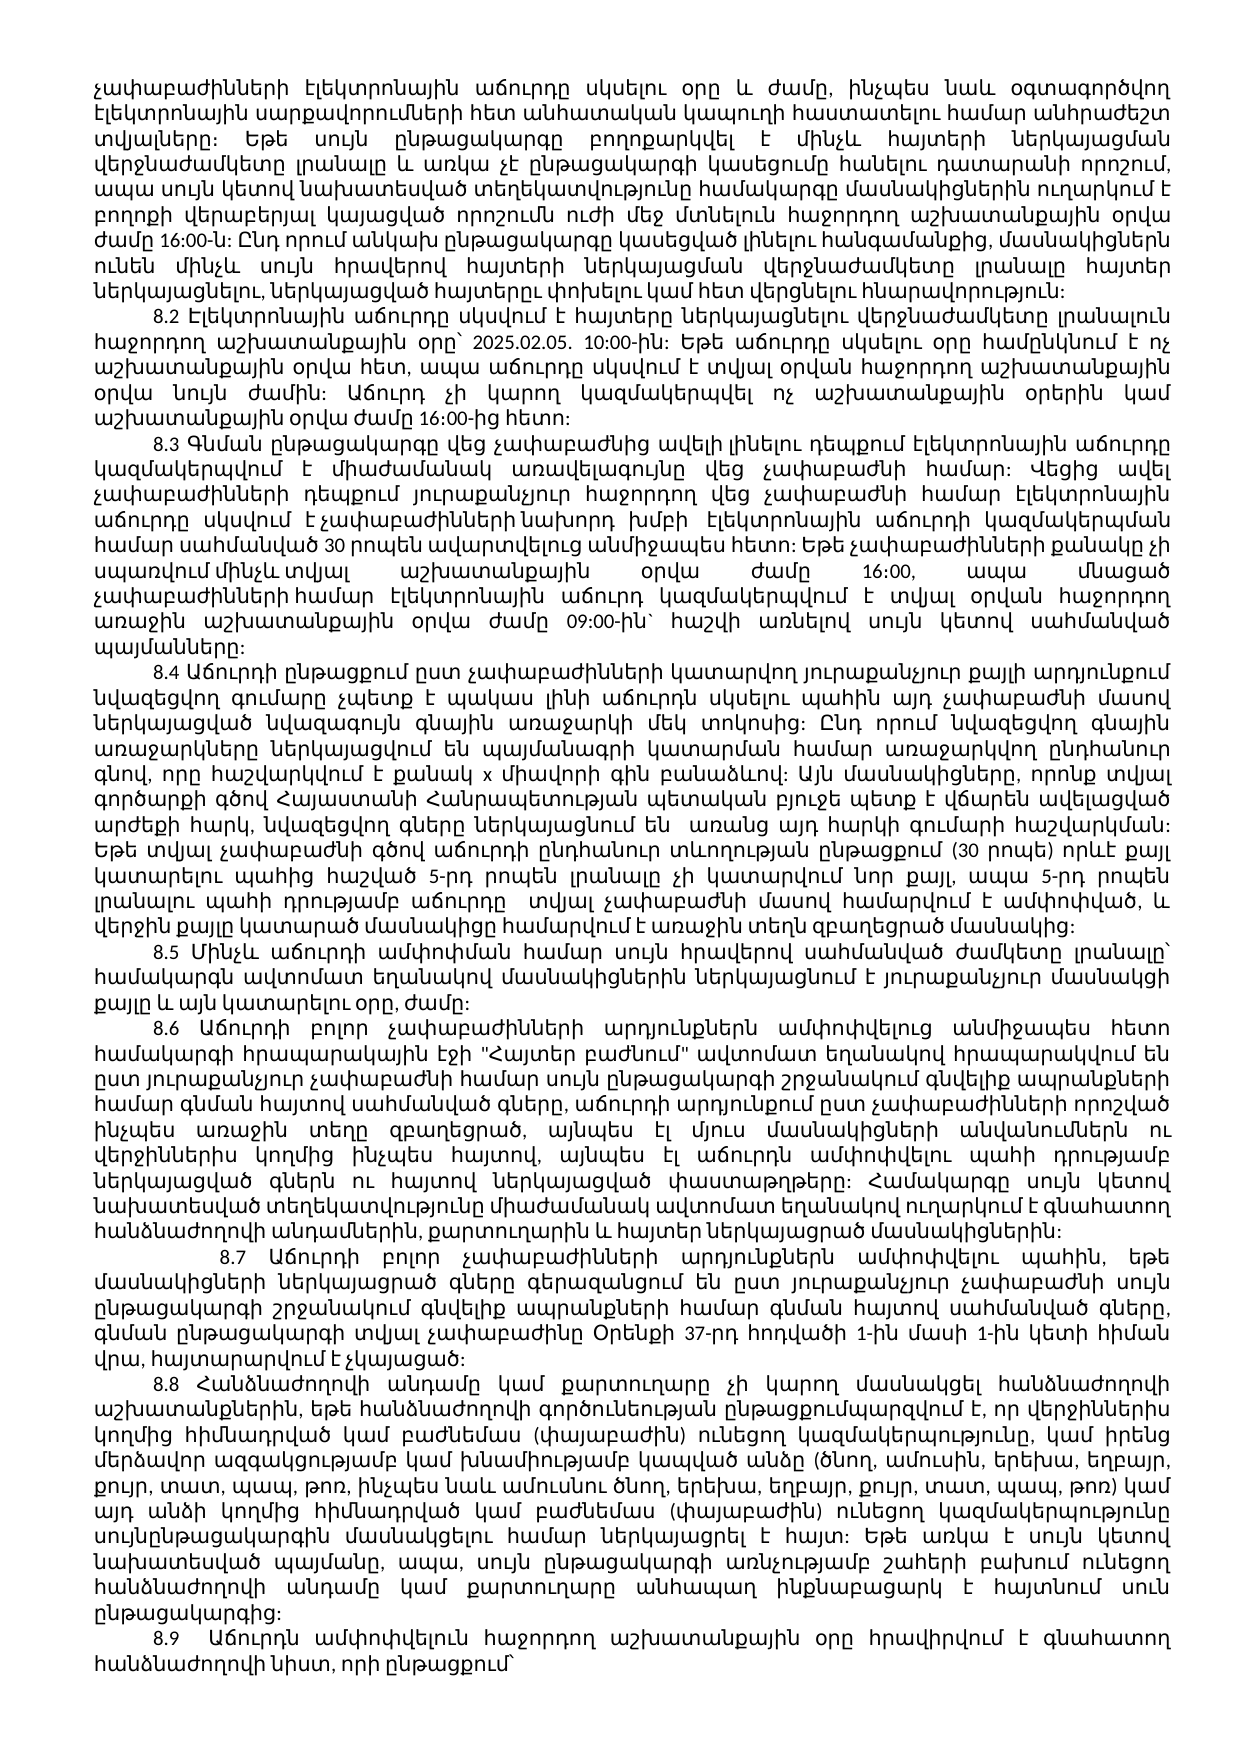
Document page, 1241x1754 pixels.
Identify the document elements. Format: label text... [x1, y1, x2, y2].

text 8.4 Աճուրդի ընթացքում ըստ չափաբաժինների կատարվող յուրաքանչյուր քայլի արդյունքում նվազեցվող գումարը չպետք է պակաս լինի աճուրդն սկսելու պահին այդ չափաբաժնի մասով ներկայացված նվազագույն գնային առաջարկի մեկ տոկոսից: Ընդ որում նվազեցվող գնային առաջարկները ներկայացվում են պայմանագրի կատարման համար առաջարկվող ընդհանուր գնով, որը հաշվարկվում է քանակ x միավորի գին բանաձևով: Այն մասնակիցները, որոնք տվյալ գործարքի գծով Հայաստանի Հանրապետության պետական բյուջե պետք է վճարեն ավելացված արժեքի հարկ, նվազեցվող գները ներկայացնում են առանց այդ հարկի գումարի հաշվարկման: Եթե տվյալ չափաբաժնի գծով աճուրդի ընդհանուր տևողության ընթացքում (30 րոպե) որևէ քայլ կատարելու պահից հաշված 5-րդ րոպեն լրանալը չի կատարվում նոր քայլ, ապա 5-րդ րոպեն լրանալու պահի դրությամբ աճուրդը տվյալ չափաբաժնի մասով համարվում է ամփոփված, և վերջին քայլը կատարած մասնակիցը համարվում է առաջին տեղն զբաղեցրած մասնակից: [94, 659, 1171, 939]
text 8.2 Էլեկտրոնային աճուրդը սկսվում է հայտերը ներկայացնելու վերջնաժամկետը լրանալուն հաջորդող աշխատանքային օրը՝ 2025.02.05. 10:00 -ին: Եթե աճուրդը սկսելու օրը համընկնում է ոչ աշխատանքային օրվա հետ, ապա աճուրդը սկսվում է տվյալ օրվան հաջորդող աշխատանքային օրվա նույն ժամին: Աճուրդ չի կարող կազմակերպվել ոչ աշխատանքային օրերին կամ աշխատանքային օրվա ժամը 16։00-ից հետո: [94, 304, 1171, 431]
text 8.3 Գնման ընթացակարգը վեց չափաբաժնից ավելի լինելու դեպքում էլեկտրոնային աճուրդը կազմակերպվում է միաժամանակ առավելագույնը վեց չափաբաժնի համար: Վեցից ավել չափաբաժինների դեպքում յուրաքանչյուր հաջորդող վեց չափաբաժնի համար էլեկտրոնային աճուրդը սկսվում է չափաբաժինների նախորդ խմբի էլեկտրոնային աճուրդի կազմակերպման համար սահմանված 30 րոպեն ավարտվելուց անմիջապես հետո: Եթե չափաբաժինների քանակը չի սպառվում մինչև տվյալ աշխատանքային օրվա ժամը 16։00, ապա մնացած չափաբաժինների համար էլեկտրոնային աճուրդ կազմակերպվում է տվյալ օրվան հաջորդող առաջին աշխատանքային օրվա ժամը 09:00-ին` հաշվի առնելով սույն կետով սահմանված պայմանները: [94, 431, 1171, 659]
text 8.9 Աճուրդն ամփոփվելուն հաջորդող աշխատանքային օրը հրավիրվում է գնահատող հանձնաժողովի նիստ, որի ընթացքում՝ [94, 1625, 1171, 1676]
text 8.8 Հանձնաժողովի անդամը կամ քարտուղարը չի կարող մասնակցել հանձնաժողովի աշխատանքներին, եթե հանձնաժողովի գործունեության ընթացքումպարզվում է, որ վերջիններիս կողմից հիմնադրված կամ բաժնեմաս (փայաբաժին) ունեցող կազմակերպությունը, կամ իրենց մերձավոր ազգակցությամբ կամ խնամիությամբ կապված անձը (ծնող, ամուսին, երեխա, եղբայր, քույր, տատ, պապ, թոռ, ինչպես նաև ամուսնու ծնող, երեխա, եղբայր, քույր, տատ, պապ, թոռ) կամ այդ անձի կողմից հիմնադրված կամ բաժնեմաս (փայաբաժին) ունեցող կազմակերպությունը սույնընթացակարգին մասնակցելու համար ներկայացրել է հայտ: Եթե առկա է սույն կետով նախատեսված պայմանը, ապա, սույն ընթացակարգի առնչությամբ շահերի բախում ունեցող հանձնաժողովի անդամը կամ քարտուղարը անհապաղ ինքնաբացարկ է հայտնում սուն ընթացակարգից: [94, 1371, 1171, 1625]
text 8.5 Մինչև աճուրդի ամփոփման համար սույն հրավերով սահմանված ժամկետը լրանալը՝ համակարգն ավտոմատ եղանակով մասնակիցներին ներկայացնում է յուրաքանչյուր մասնակցի քայլը և այն կատարելու օրը, ժամը: [94, 939, 1171, 1015]
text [94, 75, 1171, 304]
text 8.6 Աճուրդի բոլոր չափաբաժինների արդյունքներն ամփոփվելուց անմիջապես հետո համակարգի հրապարակային էջի "Հայտեր բաժնում" ավտոմատ եղանակով հրապարակվում են ըստ յուրաքանչյուր չափաբաժնի համար սույն ընթացակարգի շրջանակում գնվելիք ապրանքների համար գնման հայտով սահմանված գները, աճուրդի արդյունքում ըստ չափաբաժինների որոշված ինչպես առաջին տեղը զբաղեցրած, այնպես էլ մյուս մասնակիցների անվանումներն ու վերջիններիս կողմից ինչպես հայտով, այնպես էլ աճուրդն ամփոփվելու պահի դրությամբ ներկայացված գներն ու հայտով ներկայացված փաստաթղթերը: Համակարգը սույն կետով նախատեսված տեղեկատվությունը միաժամանակ ավտոմատ եղանակով ուղարկում է գնահատող հանձնաժողովի անդամներին, քարտուղարին և հայտեր ներկայացրած մասնակիցներին: [94, 1015, 1171, 1244]
text 8.7 Աճուրդի բոլոր չափաբաժինների արդյունքներն ամփոփվելու պահին, եթե մասնակիցների ներկայացրած գները գերազանցում են ըստ յուրաքանչյուր չափաբաժնի սույն ընթացակարգի շրջանակում գնվելիք ապրանքների համար գնման հայտով սահմանված գները, գնման ընթացակարգի տվյալ չափաբաժինը Օրենքի 37-րդ հոդվածի 1-ին մասի 1-ին կետի հիման վրա, հայտարարվում է չկայացած: [94, 1244, 1171, 1371]
